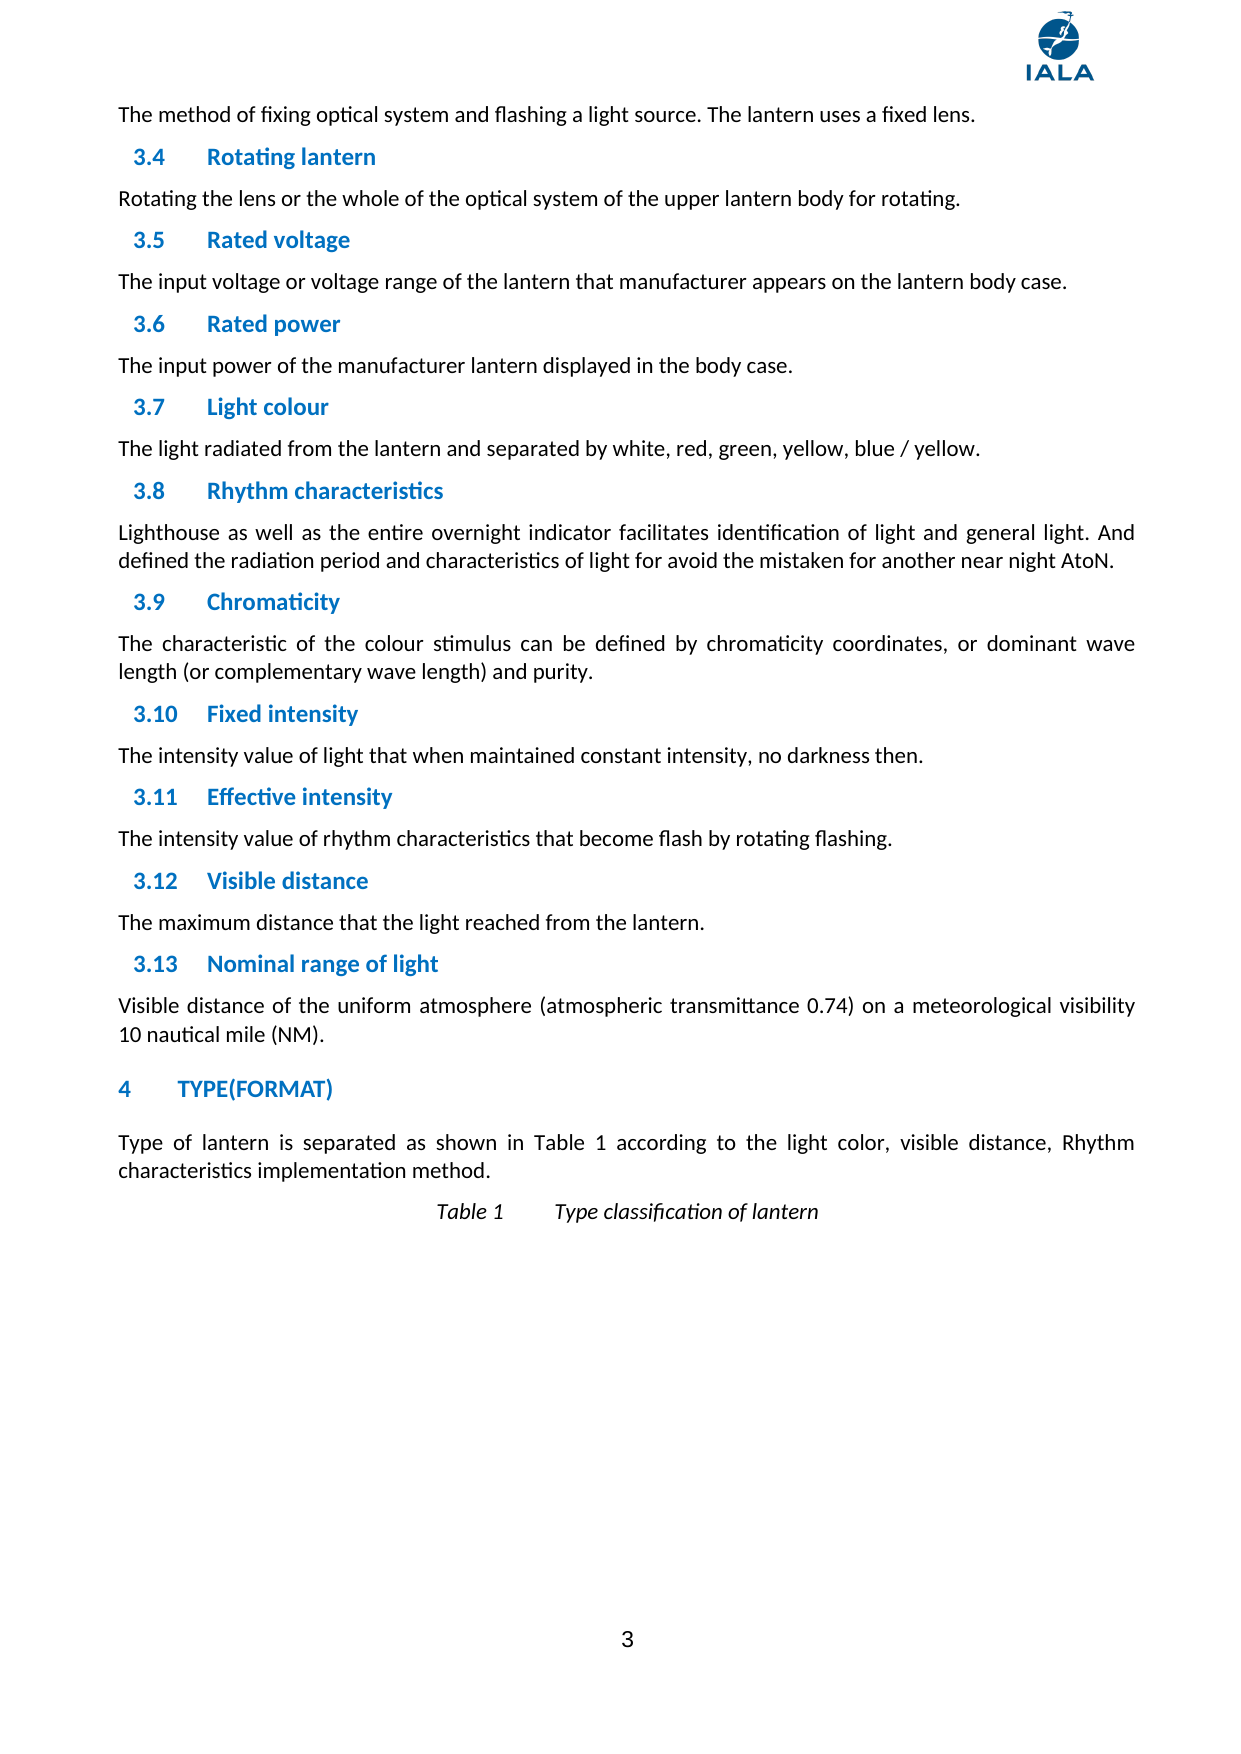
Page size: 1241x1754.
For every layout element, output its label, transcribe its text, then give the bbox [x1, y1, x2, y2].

text The characteristic of the colour stimulus can be defined by chromaticity coordinates, or dominant wave length (or complementary wave length) and purity. [118, 629, 1137, 686]
text The input voltage or voltage range of the lantern that manufacturer appears on the lantern body case. [118, 267, 1137, 295]
text Lighthouse as well as the entire overnight indicator facilitates identification of light and general light. And defined the radiation period and characteristics of light for avoid the mistaken for another near night AtoN. [118, 518, 1137, 574]
text The intensity value of light that when maintained constant intensity, no darkness then. [118, 741, 1137, 769]
subtitle Visible distance [133, 865, 1137, 896]
subtitle Chromaticity [133, 586, 1137, 617]
text The method of fixing optical system and flashing a light source. The lantern uses a fixed lens. [118, 100, 1137, 128]
subtitle Type(Format) [118, 1073, 1137, 1103]
subtitle Rated power [133, 308, 1137, 338]
subtitle Fixed intensity [133, 698, 1137, 728]
subtitle Rated voltage [133, 224, 1137, 255]
text Type classification of lantern [118, 1197, 1137, 1225]
text The maximum distance that the light reached from the lantern. [118, 908, 1137, 936]
subtitle Effective intensity [133, 782, 1137, 812]
text Visible distance of the uniform atmosphere (atmospheric transmittance 0.74) on a meteorological visibility 10 nautical mile (NM). [118, 992, 1137, 1048]
text Rotating the lens or the whole of the optical system of the upper lantern body for rotating. [118, 184, 1137, 212]
subtitle Light colour [133, 391, 1137, 422]
text The light radiated from the lantern and separated by white, red, green, yellow, blue / yellow. [118, 434, 1137, 462]
subtitle Nominal range of light [133, 949, 1137, 979]
text The input power of the manufacturer lantern displayed in the body case. [118, 351, 1137, 379]
subtitle Rotating lantern [133, 141, 1137, 171]
subtitle Rhythm characteristics [133, 475, 1137, 505]
text Type of lantern is separated as shown in Table 1 according to the light color, visible distance, Rhythm characteristics implementation method. [118, 1128, 1137, 1184]
picture [1011, 3, 1106, 96]
text The intensity value of rhythm characteristics that become flash by rotating flashing. [118, 824, 1137, 853]
